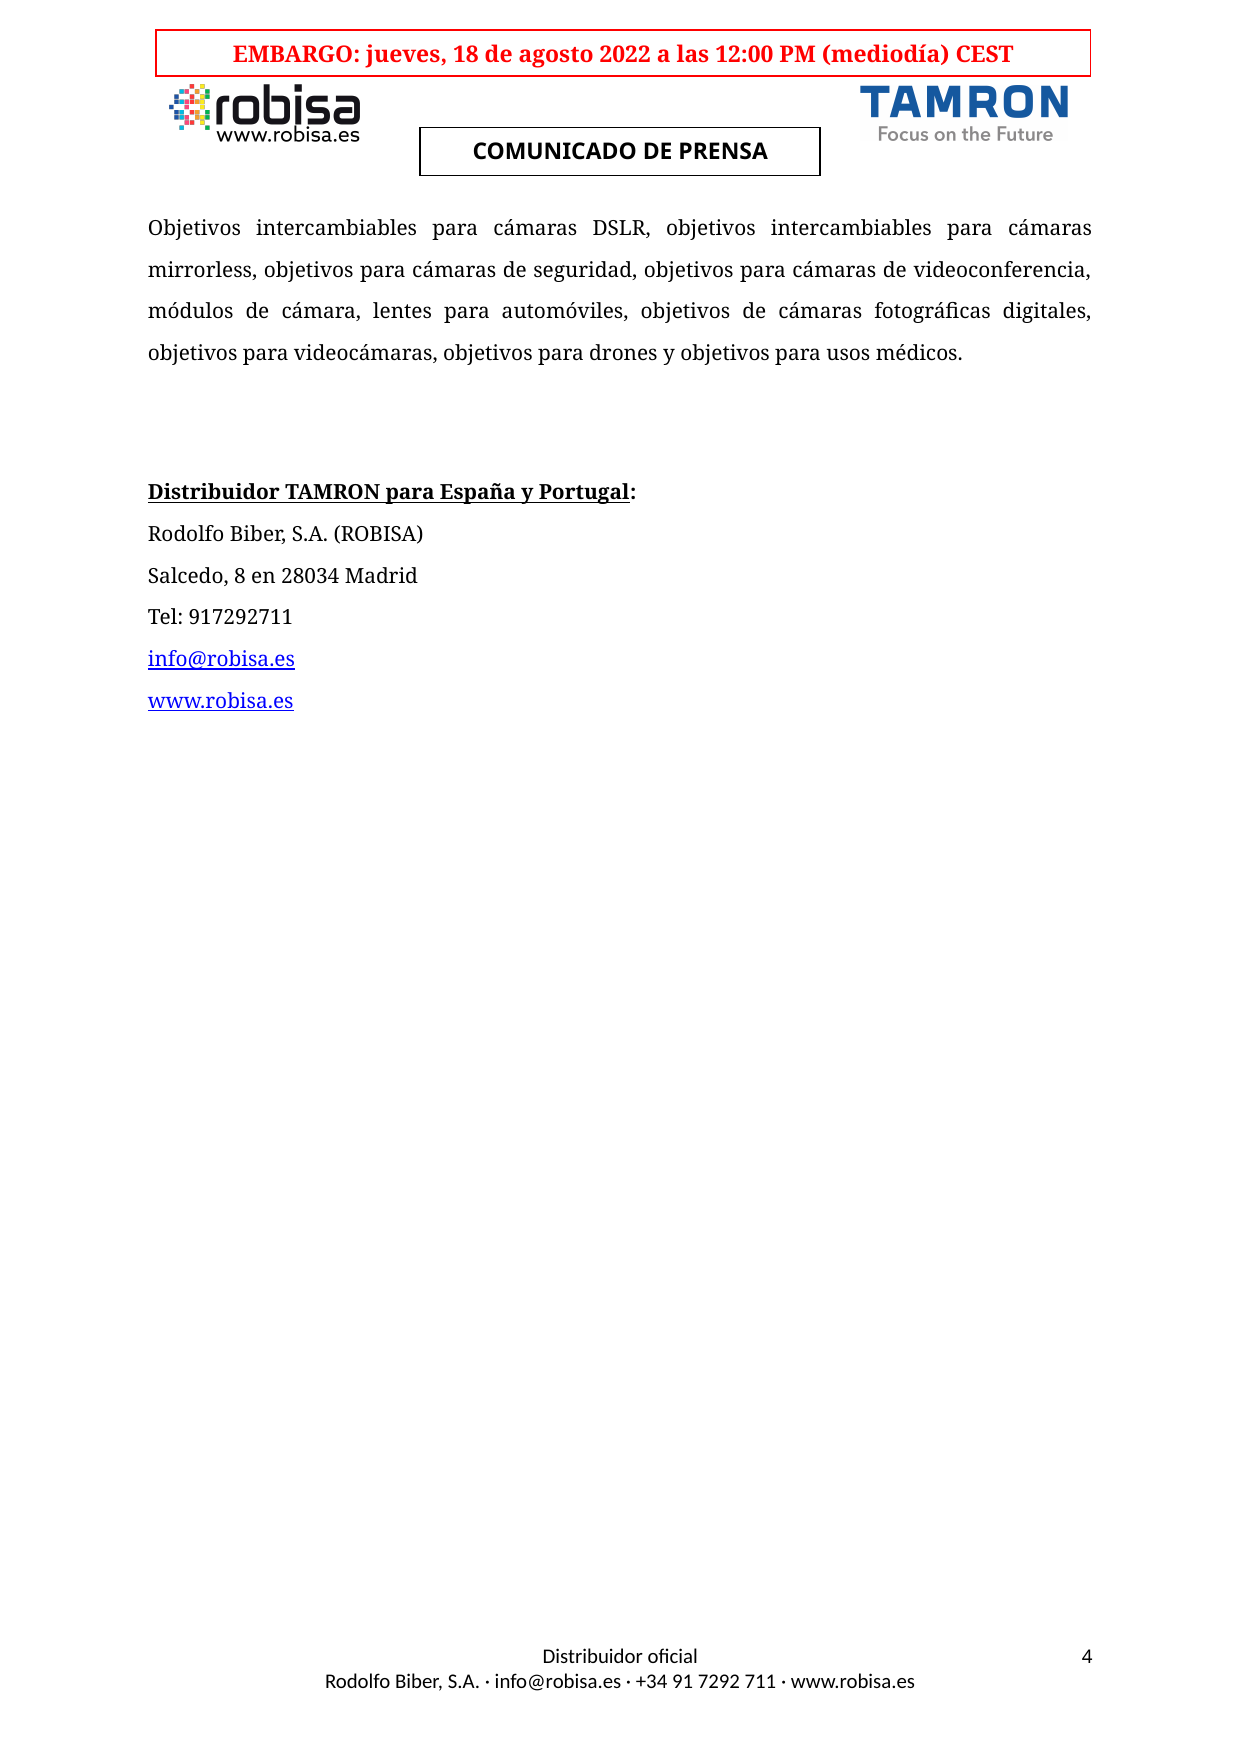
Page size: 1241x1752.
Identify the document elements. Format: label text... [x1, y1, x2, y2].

text Distribuidor TAMRON para España y Portugal: Rodolfo Biber, S.A. (ROBISA) [148, 471, 1092, 554]
text Salcedo, 8 en 28034 Madrid [148, 554, 1092, 596]
picture [167, 82, 364, 148]
text Tel: 917292711 info@robisa.es www.robisa.es [148, 596, 1092, 721]
picture [860, 85, 1068, 141]
text Objetivos intercambiables para cámaras DSLR, objetivos intercambiables para cámaras mirrorless, objetivos para cámaras de seguridad, objetivos para cámaras de videoconferencia, módulos de cámara, lentes para automóviles, objetivos de cámaras fotográficas digitales, objetivos para videocámaras, objetivos para drones y objetivos para usos médicos. [148, 207, 1092, 373]
